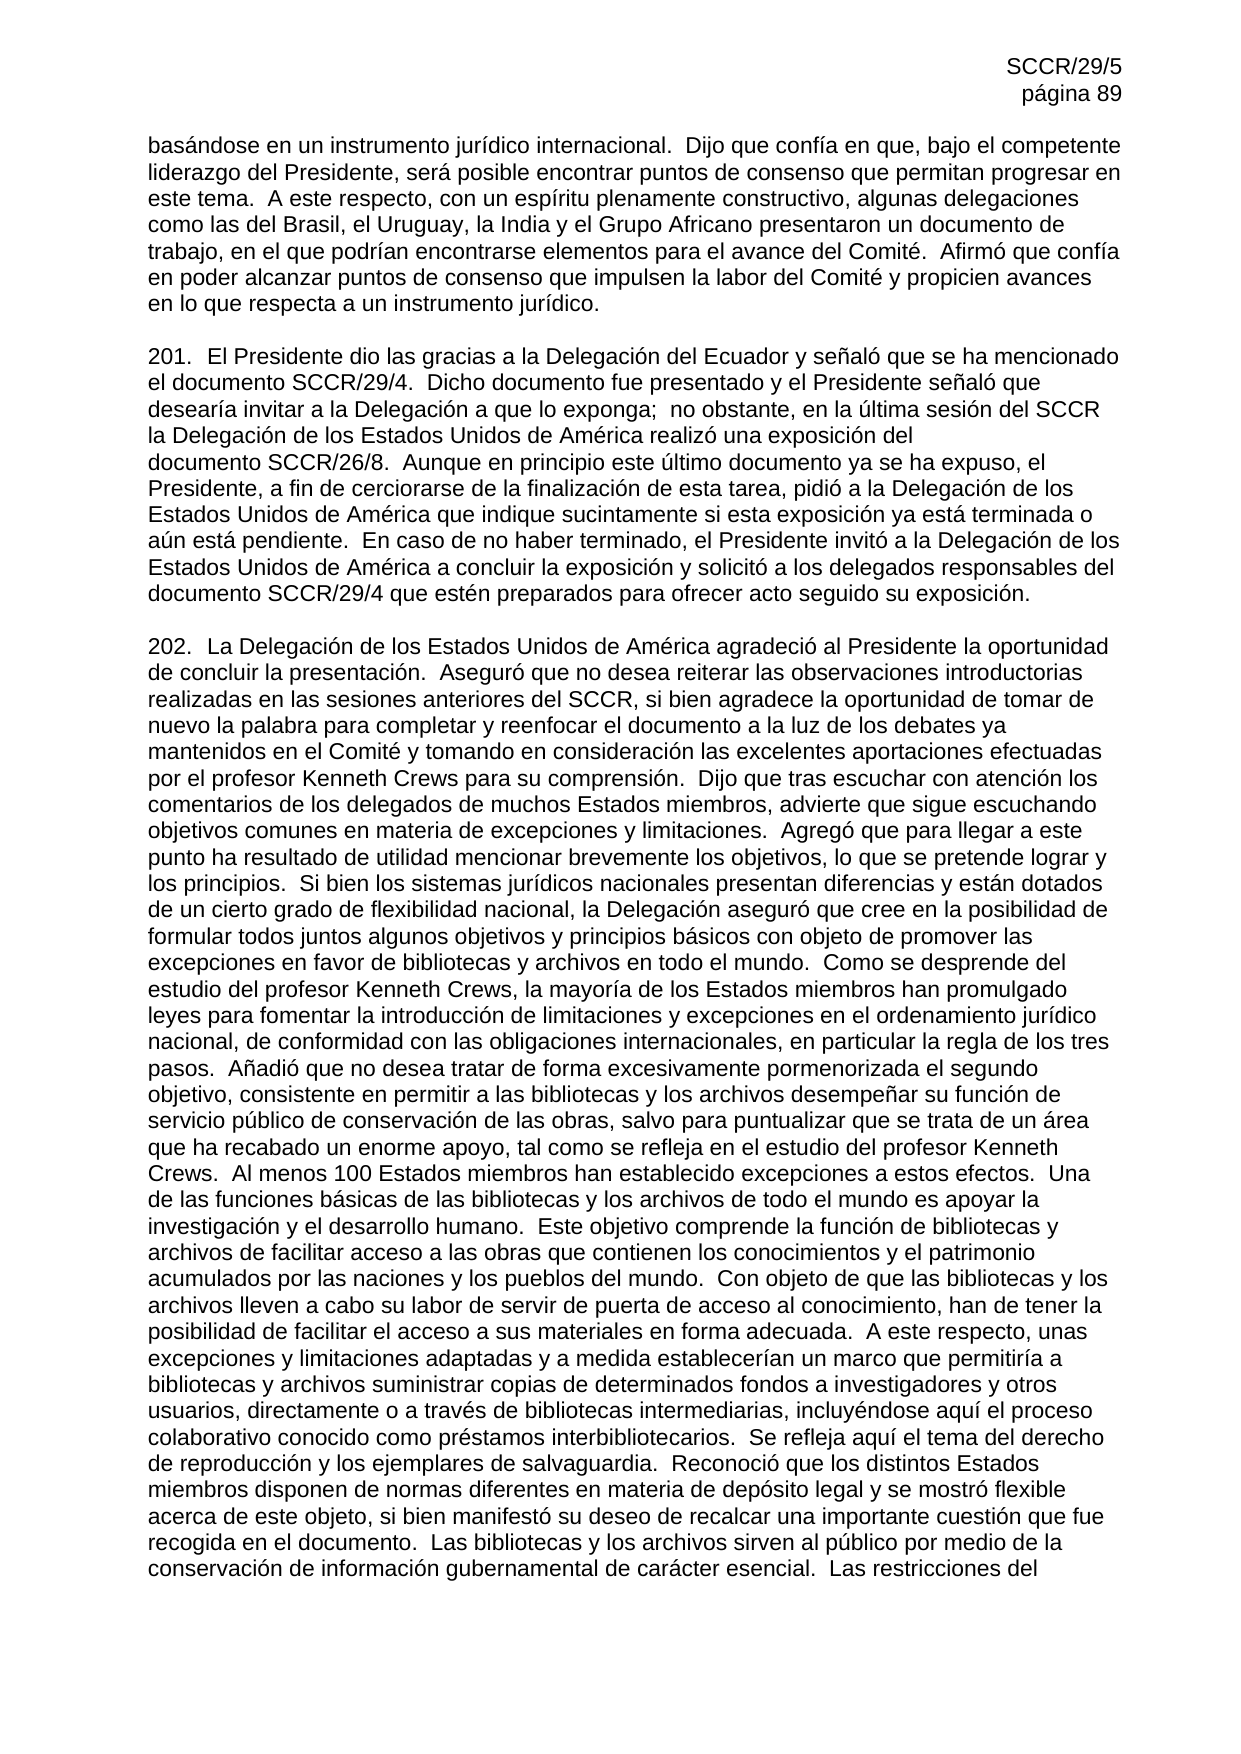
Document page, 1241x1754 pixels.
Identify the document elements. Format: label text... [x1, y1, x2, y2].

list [148, 633, 1122, 1582]
list El Presidente dio las gracias a la Delegación del Ecuador y señaló que se ha mencionado el documento SCCR/29/4. Dicho documento fue presentado y el Presidente señaló que desearía invitar a la Delegación a que lo exponga; no obstante, en la última sesión del SCCR la Delegación de los Estados Unidos de América realizó una exposición del documento SCCR/26/8. Aunque en principio este último documento ya se ha expuso, el Presidente, a fin de cerciorarse de la finalización de esta tarea, pidió a la Delegación de los Estados Unidos de América que indique sucintamente si esta exposición ya está terminada o aún está pendiente. En caso de no haber terminado, el Presidente invitó a la Delegación de los Estados Unidos de América a concluir la exposición y solicitó a los delegados responsables del documento SCCR/29/4 que estén preparados para ofrecer acto seguido su exposición. [148, 343, 1122, 607]
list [148, 132, 1122, 317]
